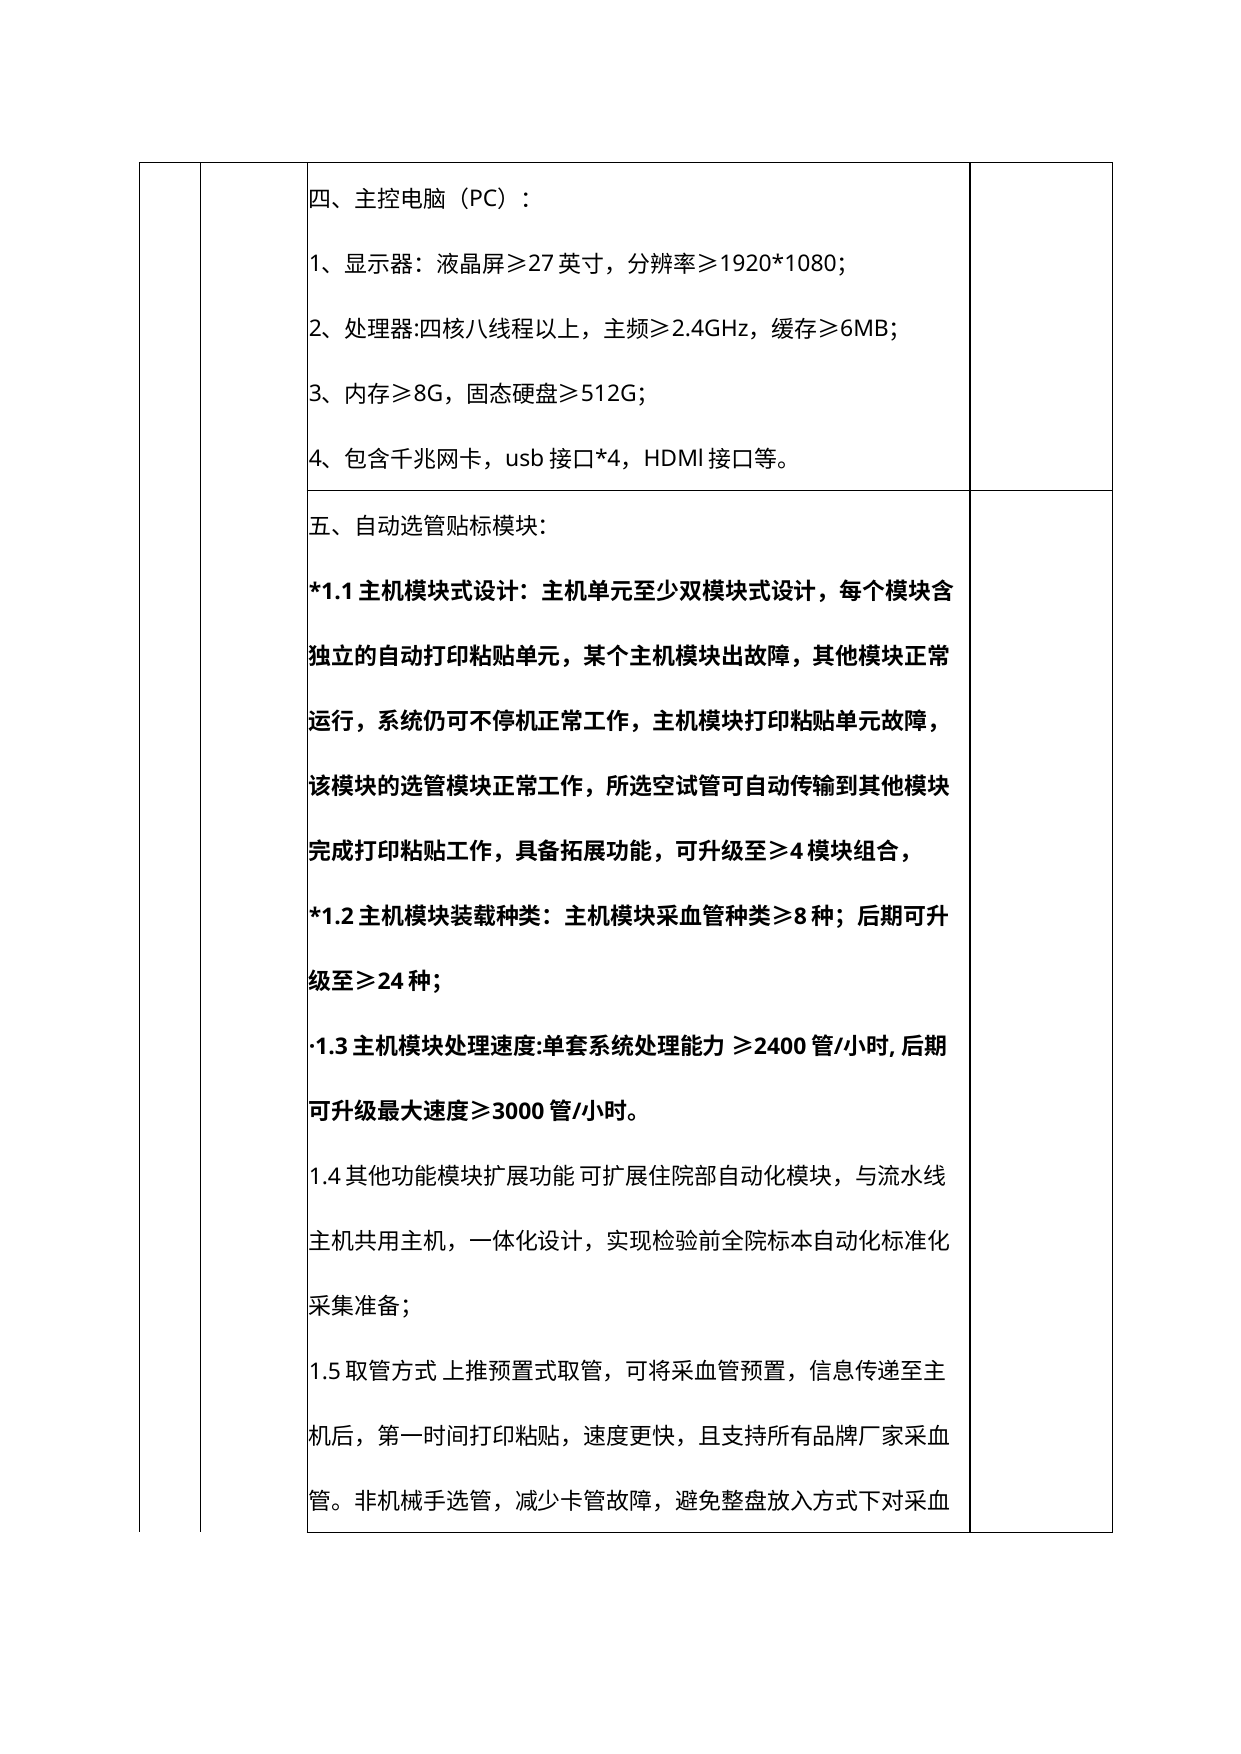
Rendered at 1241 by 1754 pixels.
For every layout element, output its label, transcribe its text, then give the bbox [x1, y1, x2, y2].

table_cell [971, 163, 1112, 489]
table_cell 四、主控电脑（PC）： 1、显示器：液晶屏≥27英寸，分辨率≥1920*1080； 2、处理器:四核八线程以上，主频≥2.4GHz，缓存≥6MB； 3、内存≥8G，固态硬盘≥512G； 4、包含千兆网卡，usb接口*4，HDMl接口等。 [308, 163, 969, 489]
table_cell 五、自动选管贴标模块： *1.1主机模块式设计：主机单元至少双模块式设计，每个模块含独立的自动打印粘贴单元，某个主机模块出故障，其他模块正常运行，系统仍可不停机正常工作，主机模块打印粘贴单元故障，该模块的选管模块正常工作，所选空试管可自动传输到其他模块完成打印粘贴工作，具备拓展功能，可升级至≥4模块组合， *1.2主机模块装载种类：主机模块采血管种类≥8种；后期可升级至≥24种； ·1.3主机模块处理速度:单套系统处理能力 ≥2400管/小时, 后期可升级最大速度≥3000管/小时。 1.4其他功能模块扩展功能 可扩展住院部自动化模块，与流水线主机共用主机，一体化设计，实现检验前全院标本自动化标准化采集准备； 1.5取管方式 上推预置式取管，可将采血管预置，信息传递至主机后，第一时间打印粘贴，速度更快，且支持所有品牌厂家采血管。非机械手选管，减少卡管故障，避免整盘放入方式下对采血管耗材开放兼容的限制； 1.6连续装载 需具备中途不停机连续装载采血管功能； *1.7内置打印标签模块 内置式热敏打印模块，机内双打印模块均可装载≥3000张/卷的纸； 1.8支持采血管规格 直径：12～18mm，长度：75～110mm，橡胶盖、塑胶盖；铝箔、无盖、符合要求的尿管都可以； 1.9采血管识别 自动识别，无需人为指定； 1.10打印条码类型 code128、code39、JAN、2of5、NW-7，支持文字类型：英文、数字、汉字、标点符号等； 1.11打印格式 标签打印格式可随意设定，支持0/90/180/270度旋转、线、面、框、黑白反转、网格打印、连续打印、文字补正、外字登陆； *1.12标签纸装载 支持标签纸一键自动装载，自动导引，无需手动操作，无需人工打开打印头，无需人工穿纸卷纸安装；（在评审现场提供操作视频，视频中，须演示人员装纸等操作） 1.13覆盖粘贴功能 可检测原试管预置标贴位置并覆盖粘贴，保证血窗可视； *1.14试管识别多重核对功能 支持采血管选取后，可通过头盖颜色、试管长度、试管管径、利用CCD核对摄像头进行全方位二次核对； 1.15余量探测：采血管余量探测，用完设备报警，并提供视觉状态提示； *1.16采血管标签条码核对功能 支持采血管标签打印粘贴后，通过标签条码信息核对模块进行扫描并与信息系统进行核对，保证采血标签内容的100%正确； 1.17分级报警根据故障等级，具备分级报警功能； 1.18工作状态显示系统，触摸液晶显示屏，尺寸≥10英寸，提供友好的用户交互界面，显示设备运行状态，以及故障诊断及指引功能。 [308, 491, 969, 1532]
table_cell [971, 491, 1112, 1532]
